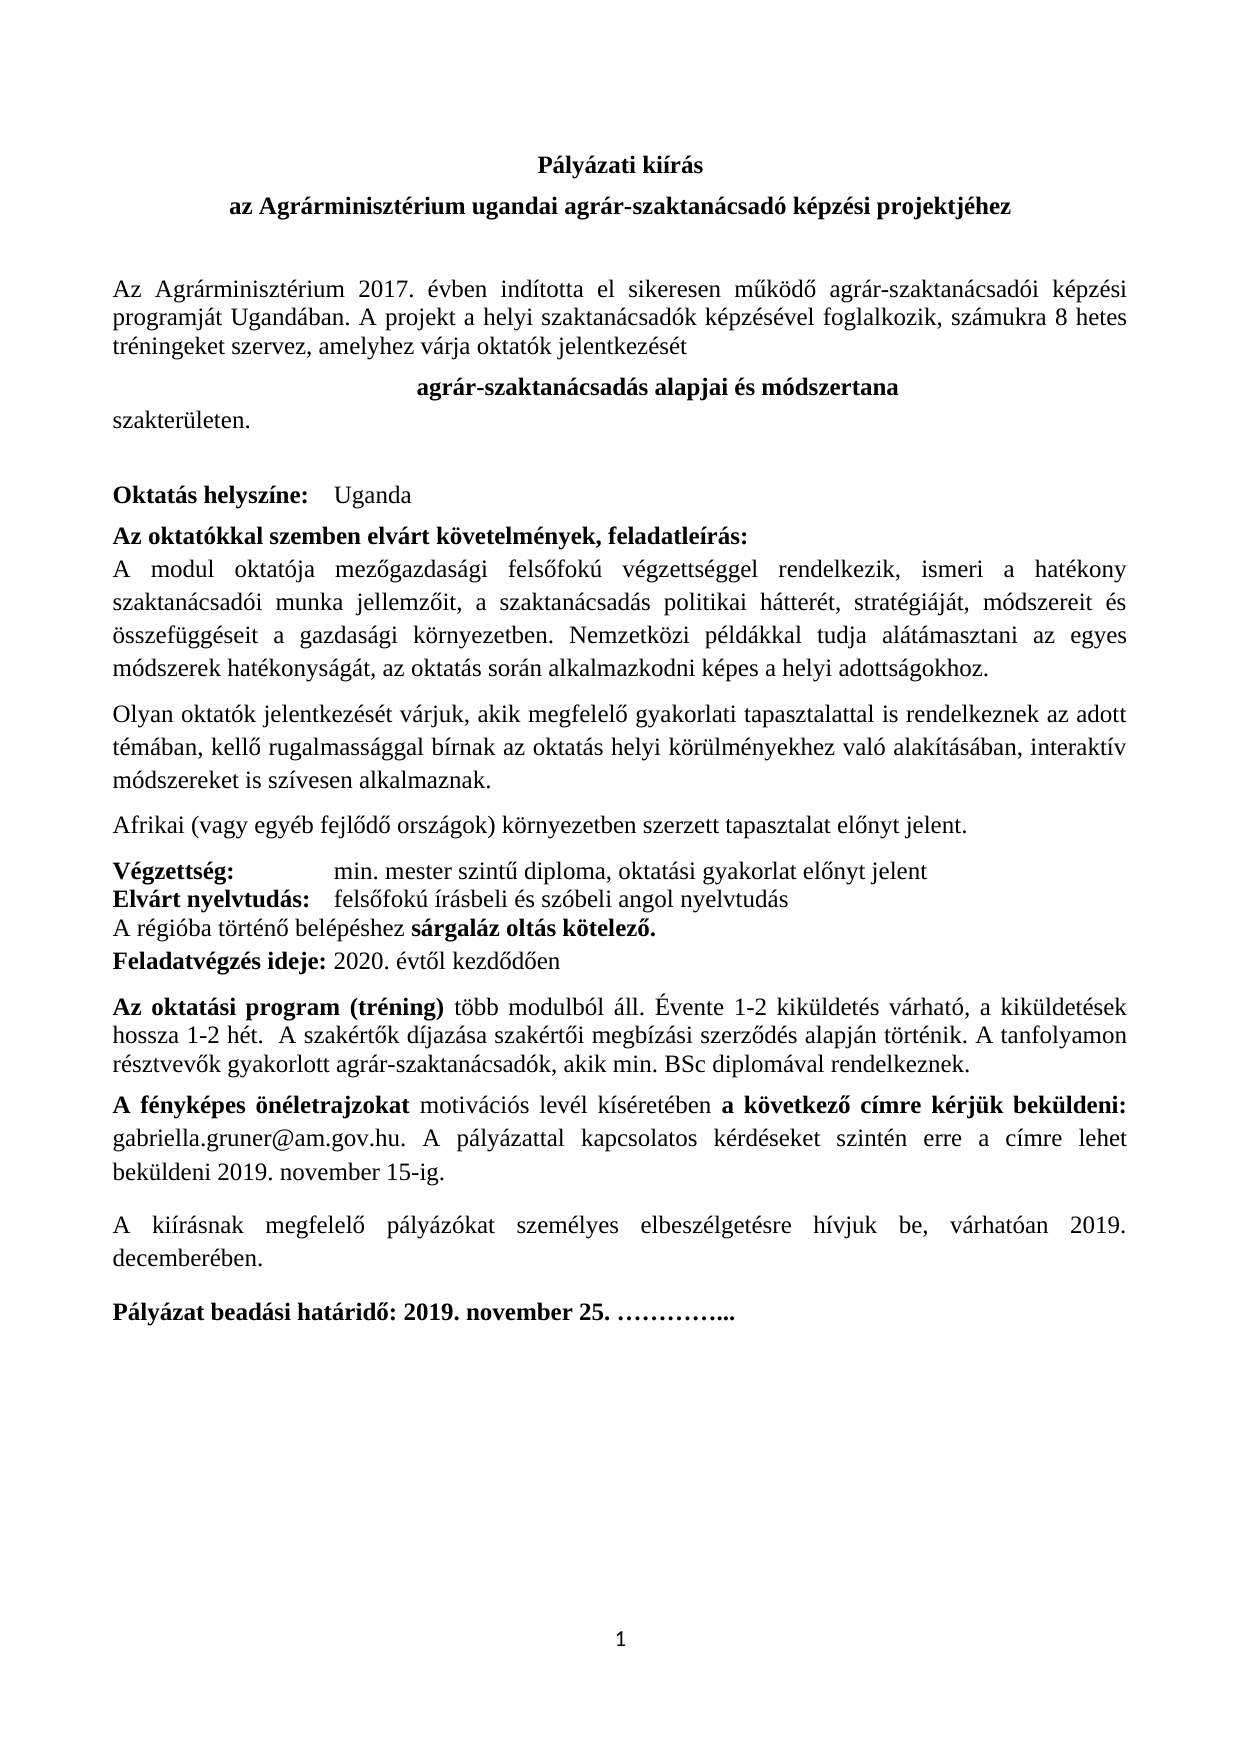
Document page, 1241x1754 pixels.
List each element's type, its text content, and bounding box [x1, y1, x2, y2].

text Az oktatókkal szemben elvárt követelmények, feladatleírás: [112, 521, 1128, 550]
text A fényképes önéletrajzokat motivációs levél kíséretében a következő címre kérjük beküldeni: gabriella.gruner@am.gov.hu. A pályázattal kapcsolatos kérdéseket szintén erre a címre lehet beküldeni 2019. november 15-ig. [112, 1091, 1128, 1185]
text szakterületen. [112, 406, 1128, 434]
text A kiírásnak megfelelő pályázókat személyes elbeszélgetésre hívjuk be, várhatóan 2019. decemberében. [112, 1210, 1128, 1272]
text Elvárt nyelvtudás: felsőfokú írásbeli és szóbeli angol nyelvtudás [112, 884, 1128, 913]
text az Agrárminisztérium ugandai agrár-szaktanácsadó képzési projektjéhez [112, 191, 1128, 220]
list agrár-szaktanácsadás alapjai és módszertana [187, 372, 1128, 401]
text Végzettség: min. mester szintű diploma, oktatási gyakorlat előnyt jelent [112, 856, 1128, 884]
text Olyan oktatók jelentkezését várjuk, akik megfelelő gyakorlati tapasztalattal is rendelkeznek az adott témában, kellő rugalmassággal bírnak az oktatás helyi körülményekhez való alakításában, interaktív módszereket is szívesen alkalmaznak. [112, 699, 1128, 793]
text Pályázati kiírás [112, 150, 1128, 179]
text A modul oktatója mezőgazdasági felsőfokú végzettséggel rendelkezik, ismeri a hatékony szaktanácsadói munka jellemzőit, a szaktanácsadás politikai hátterét, stratégiáját, módszereit és összefüggéseit a gazdasági környezetben. Nemzetközi példákkal tudja alátámasztani az egyes módszerek hatékonyságát, az oktatás során alkalmazkodni képes a helyi adottságokhoz. [112, 554, 1128, 682]
text Feladatvégzés ideje: 2020. évtől kezdődően [112, 946, 1128, 975]
text Afrikai (vagy egyéb fejlődő országok) környezetben szerzett tapasztalat előnyt jelent. [112, 810, 1128, 839]
text Az Agrárminisztérium 2017. évben indította el sikeresen működő agrár-szaktanácsadói képzési programját Ugandában. A projekt a helyi szaktanácsadók képzésével foglalkozik, számukra 8 hetes tréningeket szervez, amelyhez várja oktatók jelentkezését [112, 274, 1128, 360]
text Oktatás helyszíne: Uganda [112, 480, 1128, 508]
text Az oktatási program (tréning) több modulból áll. Évente 1-2 kiküldetés várható, a kiküldetések hossza 1-2 hét. A szakértők díjazása szakértői megbízási szerződés alapján történik. A tanfolyamon résztvevők gyakorlott agrár-szaktanácsadók, akik min. BSc diplomával rendelkeznek. [112, 992, 1128, 1078]
text A régióba történő belépéshez sárgaláz oltás kötelező. [112, 913, 1128, 942]
text Pályázat beadási határidő: 2019. november 25. …………... [112, 1297, 1128, 1326]
